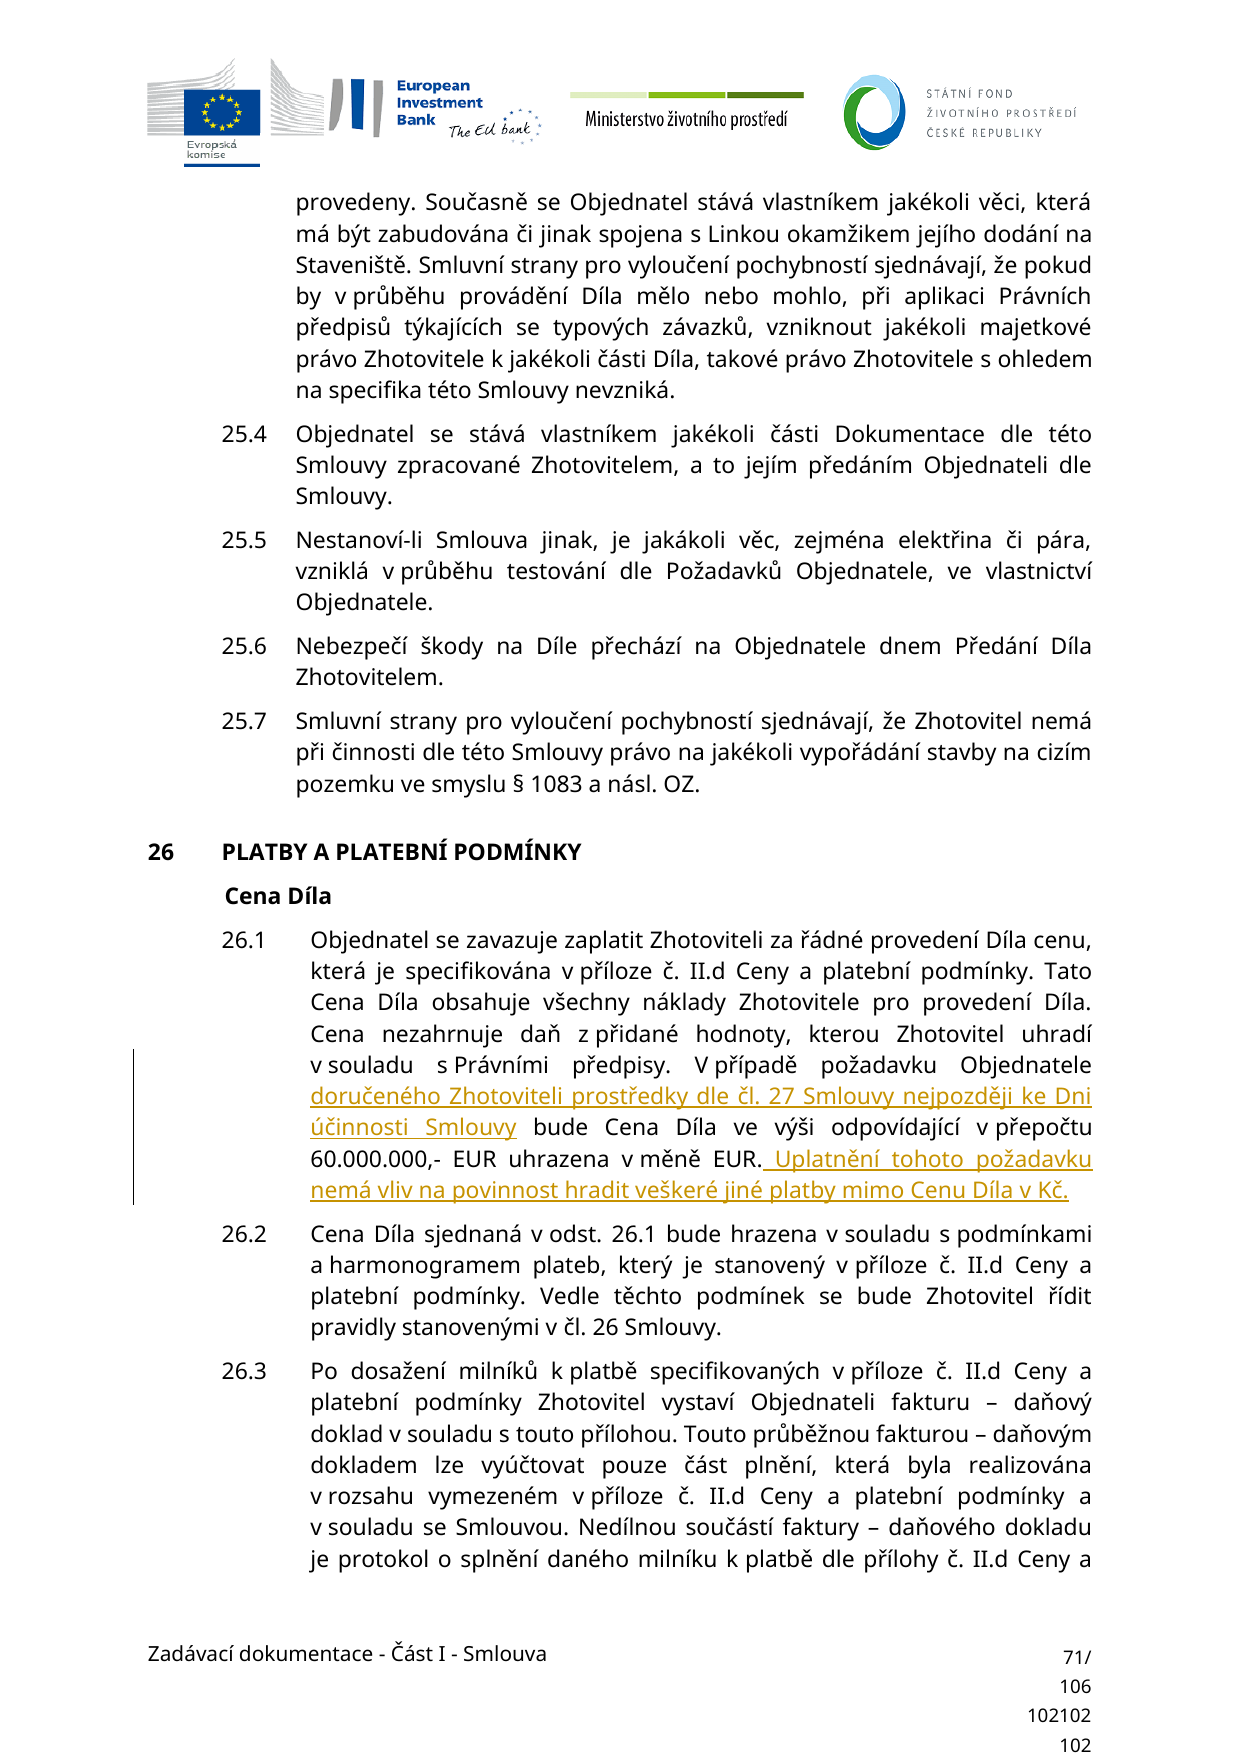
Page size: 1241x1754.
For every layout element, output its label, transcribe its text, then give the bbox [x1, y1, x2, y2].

list Objednatel se zavazuje zaplatit Zhotoviteli za řádné provedení Díla cenu, která je specifikována v příloze č. II.d Ceny a platební podmínky. Tato Cena Díla obsahuje všechny náklady Zhotovitele pro provedení Díla. Cena nezahrnuje daň z přidané hodnoty, kterou Zhotovitel uhradí v souladu s Právními předpisy. V případě požadavku Objednatele bude Cena Díla ve výši odpovídající v přepočtu 60.000.000,- EUR uhrazena v měně EUR. [221, 924, 1093, 1205]
list Objednatel se stává vlastníkem jakékoli části Dokumentace dle této Smlouvy zpracované Zhotovitelem, a to jejím předáním Objednateli dle Smlouvy. [221, 417, 1093, 511]
list Smluvní strany pro vyloučení pochybností sjednávají, že Zhotovitel nemá při činnosti dle této Smlouvy právo na jakékoli vypořádání stavby na cizím pozemku ve smyslu § 1083 a násl. OZ. [221, 705, 1093, 799]
list Nestanoví-li Smlouva jinak, je jakákoli věc, zejména elektřina či pára, vzniklá v průběhu testování dle Požadavků Objednatele, ve vlastnictví Objednatele. [221, 524, 1093, 617]
list Nebezpečí škody na Díle přechází na Objednatele dnem Předání Díla Zhotovitelem. [221, 630, 1093, 692]
picture [147, 55, 1092, 167]
list PLATBY A PLATEBNÍ PODMÍNKY [148, 836, 1093, 867]
text Cena Díla [151, 880, 1093, 911]
list Cena Díla sjednaná v odst. 26.1 bude hrazena v souladu s podmínkami a harmonogramem plateb, který je stanovený v příloze č. II.d Ceny a platební podmínky. Vedle těchto podmínek se bude Zhotovitel řídit pravidly stanovenými v čl. 26 Smlouvy. [221, 1217, 1093, 1342]
